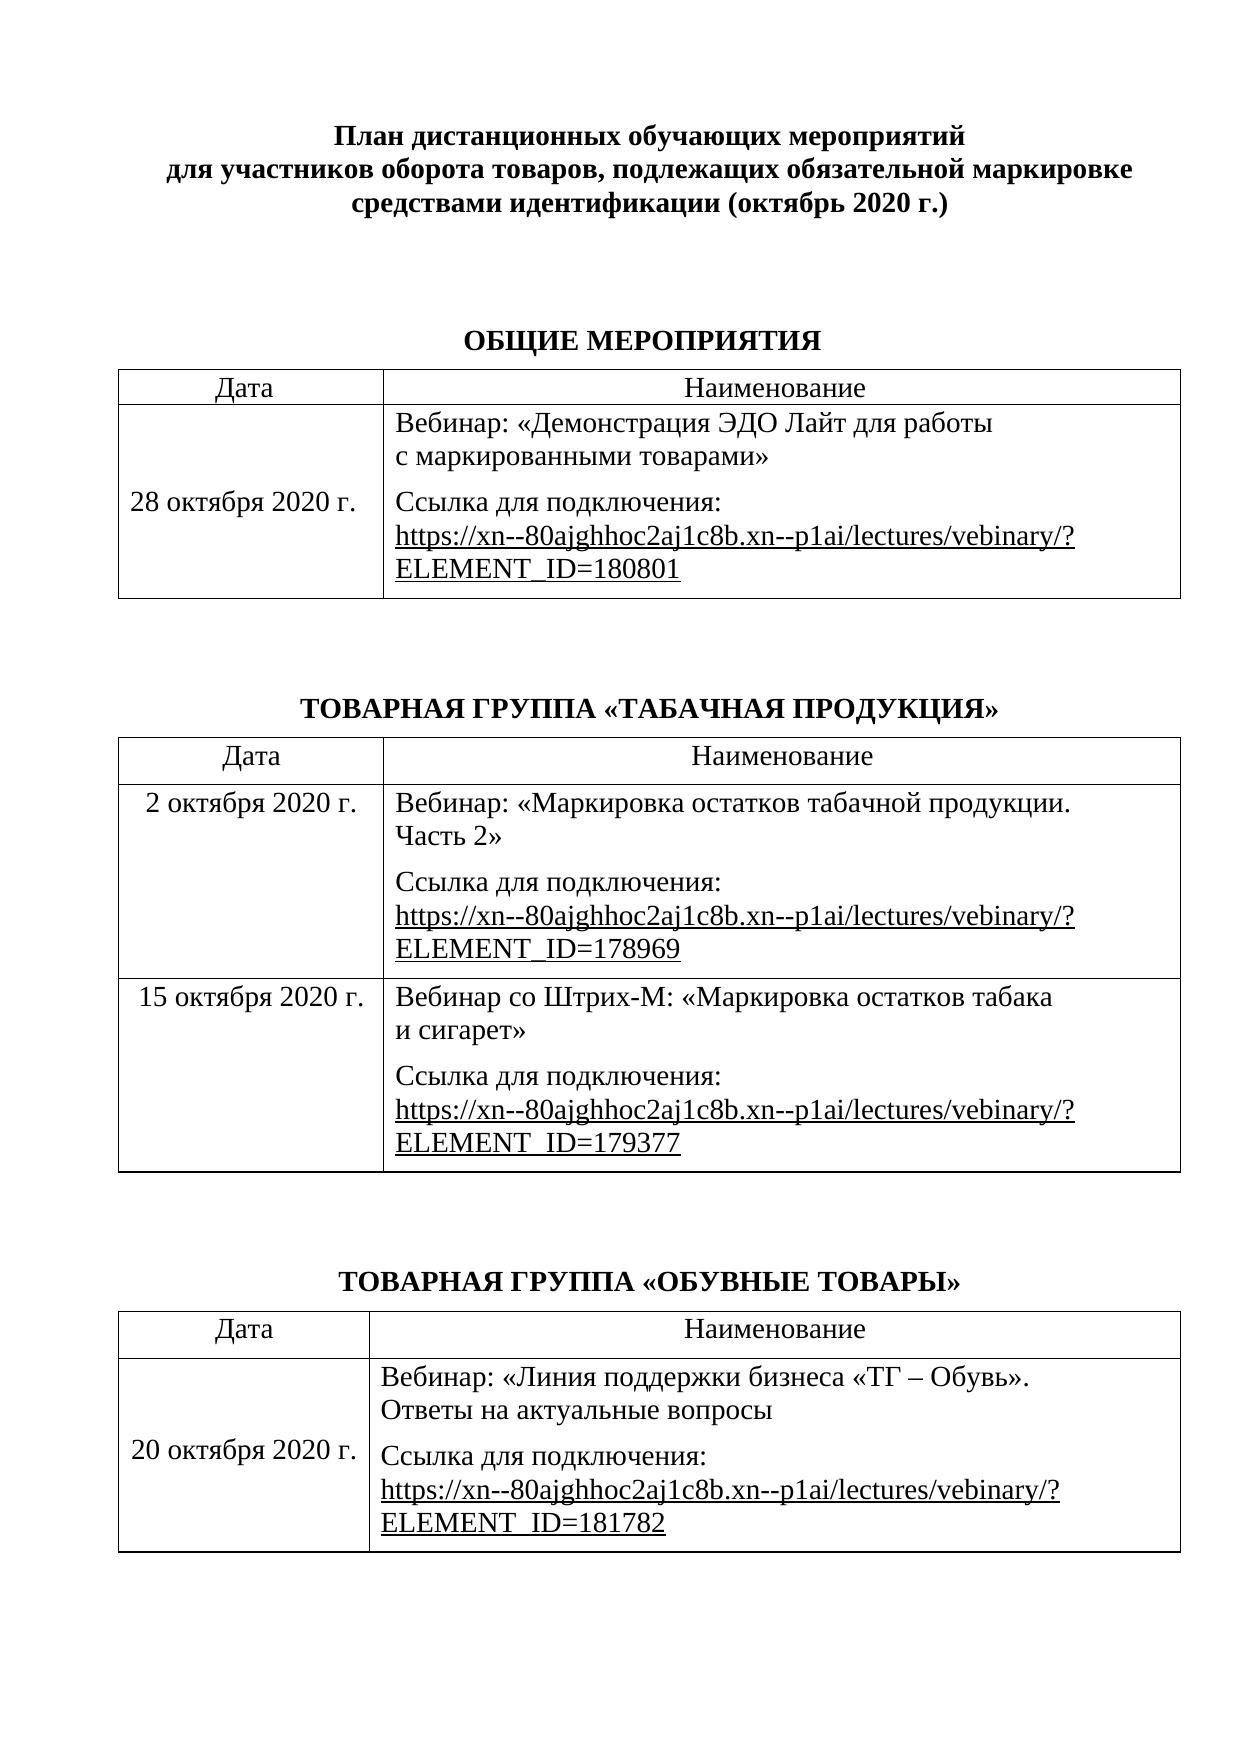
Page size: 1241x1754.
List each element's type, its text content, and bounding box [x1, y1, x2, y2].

table_header Наименование [370, 1312, 1180, 1358]
table_cell 20 октября 2020 г. [119, 1359, 369, 1551]
table_cell Вебинар: «Маркировка остатков табачной продукции. Часть 2» Ссылка для подключения: https://xn--80ajghhoc2aj1c8b.xn--p1ai/lectures/vebinary/?ELEMENT_ID=178969 [384, 785, 1180, 978]
table_header Дата [119, 370, 383, 404]
table_header Дата [119, 738, 383, 784]
table_cell 15 октября 2020 г. [119, 979, 383, 1171]
table_cell Вебинар со Штрих-М: «Маркировка остатков табака и сигарет» Ссылка для подключения: https://xn--80ajghhoc2aj1c8b.xn--p1ai/lectures/vebinary/?ELEMENT_ID=179377 [384, 979, 1180, 1171]
table_cell Вебинар: «Демонстрация ЭДО Лайт для работы с маркированными товарами» Ссылка для подключения: https://xn--80ajghhoc2aj1c8b.xn--p1ai/lectures/vebinary/?ELEMENT_ID=180801 [384, 405, 1180, 598]
subtitle План дистанционных обучающих мероприятий для участников оборота товаров, подлежащих обязательной маркировке средствами идентификации (октябрь 2020 г.) [118, 118, 1181, 219]
table_header Наименование [384, 738, 1180, 784]
subtitle ОБЩИЕ МЕРОПРИЯТИЯ [118, 323, 1166, 357]
subtitle ТОВАРНАЯ ГРУППА «ТАБАЧНАЯ ПРОДУКЦИЯ» [118, 691, 1181, 724]
table_header Дата [119, 1312, 369, 1358]
table_cell Вебинар: «Линия поддержки бизнеса «ТГ – Обувь». Ответы на актуальные вопросы Ссылка для подключения: https://xn--80ajghhoc2aj1c8b.xn--p1ai/lectures/vebinary/?ELEMENT_ID=181782 [370, 1359, 1180, 1551]
table_cell 28 октября 2020 г. [119, 405, 383, 598]
table_header Наименование [384, 370, 1180, 404]
table_cell 2 октября 2020 г. [119, 785, 383, 978]
subtitle ТОВАРНАЯ ГРУППА «ОБУВНЫЕ ТОВАРЫ» [118, 1264, 1181, 1298]
